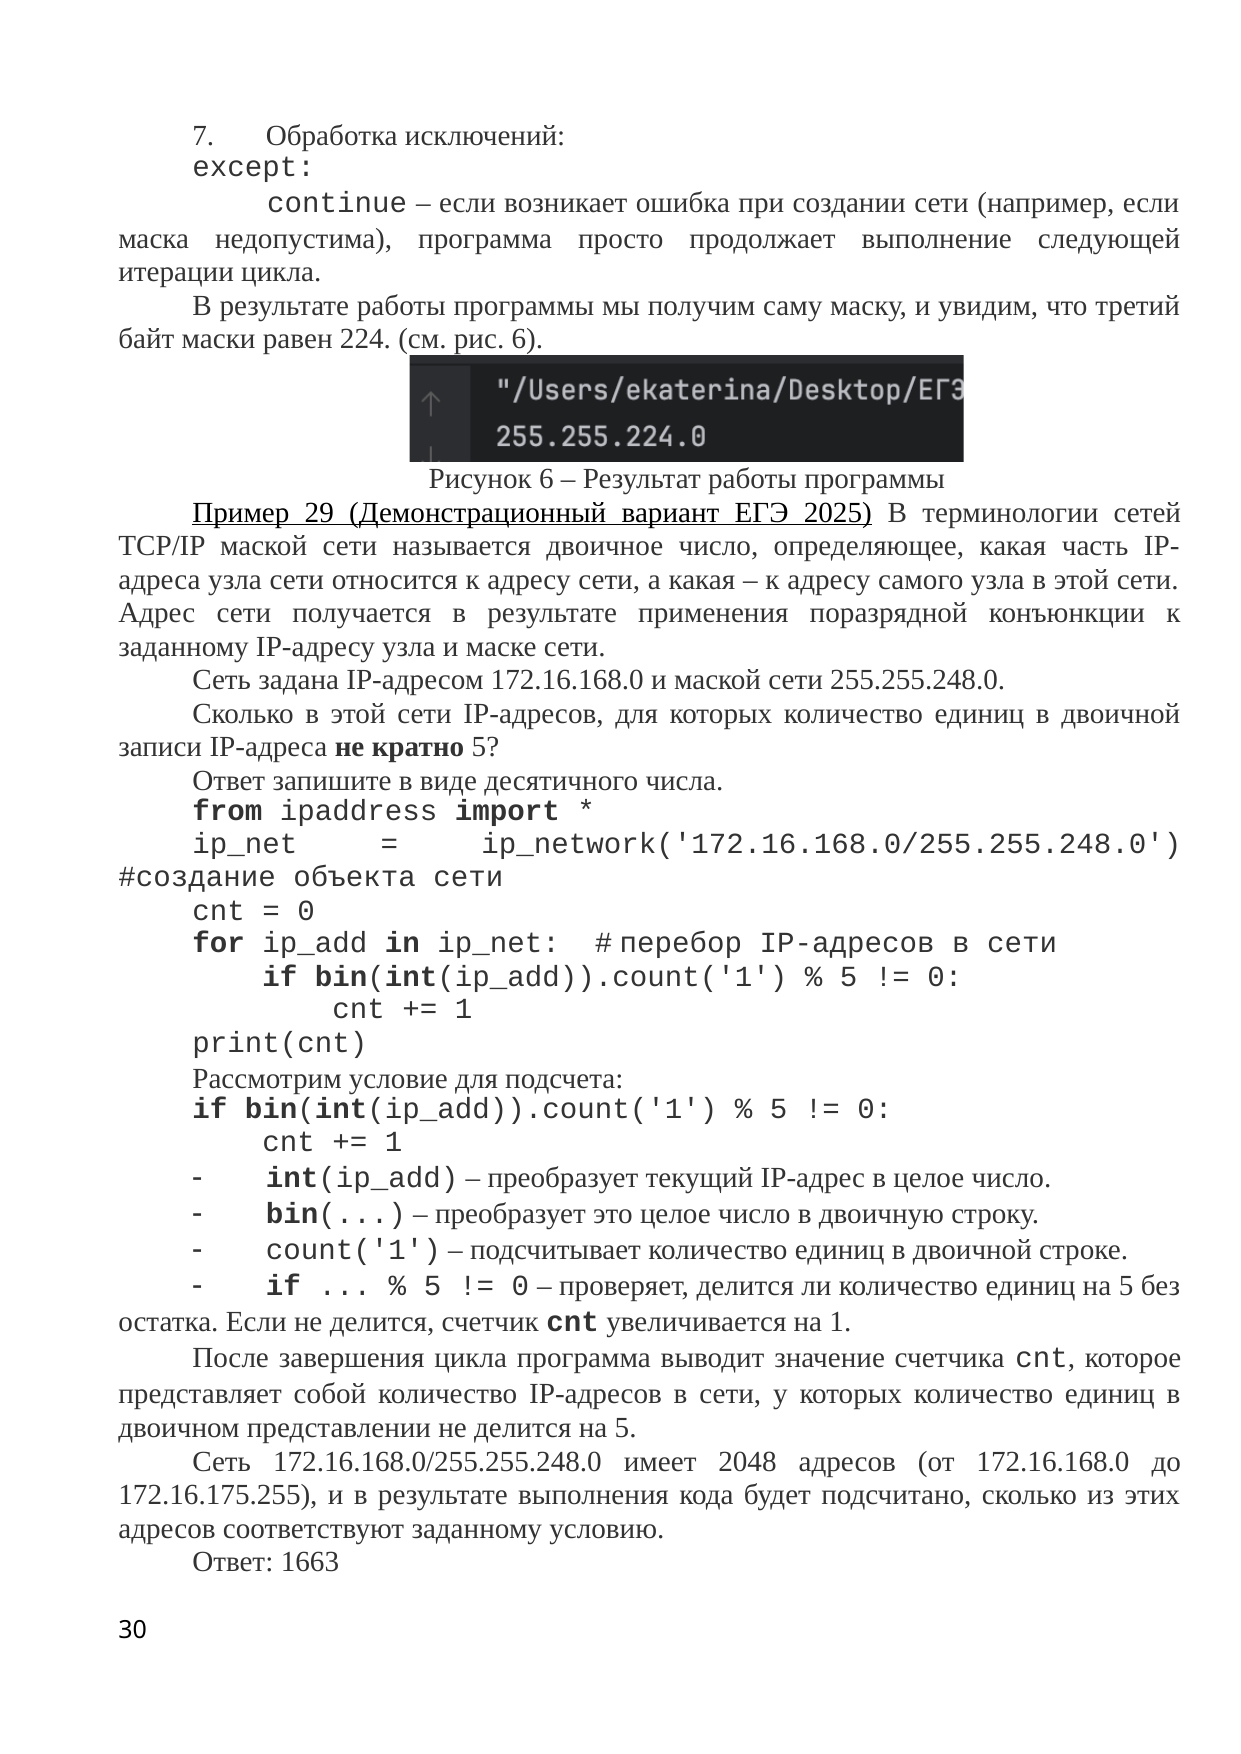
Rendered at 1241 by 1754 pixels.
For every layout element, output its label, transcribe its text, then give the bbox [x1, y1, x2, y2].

text Рисунок 6 – Результат работы программы [118, 461, 1181, 495]
text Сколько в этой сети IP-адресов, для которых количество единиц в двоичной записи IP-адреса не кратно 5? [118, 696, 1181, 763]
text Сеть задана IP-адресом 172.16.168.0 и маской сети 255.255.248.0. [118, 662, 1181, 696]
text Пример 29 (Демонстрационный вариант ЕГЭ 2025) В терминологии сетей TCP/IP маской сети называется двоичное число, определяющее, какая часть IP-адреса узла сети относится к адресу сети, а какая – к адресу самого узла в этой сети. Адрес сети получается в результате применения поразрядной конъюнкции к заданному IP-адресу узла и маске сети. [118, 495, 1181, 662]
text После завершения цикла программа выводит значение счетчика cnt, которое представляет собой количество IP-адресов в сети, у которых количество единиц в двоичном представлении не делится на 5. [118, 1341, 1181, 1444]
list bin(...) – преобразует это целое число в двоичную строку. [118, 1196, 1181, 1232]
text Рассмотрим условие для подсчета: [118, 1061, 1181, 1094]
text Ответ запишите в виде десятичного числа. [118, 763, 1181, 797]
text cnt += 1 [118, 995, 1181, 1028]
text print(cnt) [118, 1028, 1181, 1061]
list Обработка исключений: [118, 118, 1181, 152]
text Ответ: 1663 [118, 1544, 1181, 1578]
list count('1') – подсчитывает количество единиц в двоичной строке. [118, 1232, 1181, 1268]
text cnt = 0 [118, 896, 1181, 929]
text if bin(int(ip_add)).count('1') % 5 != 0: [118, 962, 1181, 995]
text ip_net = ip_network('172.16.168.0/255.255.248.0') #создание объекта сети [118, 829, 1181, 896]
picture [409, 355, 964, 462]
list except: [118, 152, 1181, 185]
text if bin(int(ip_add)).count('1') % 5 != 0: [118, 1094, 1181, 1127]
text Сеть 172.16.168.0/255.255.248.0 имеет 2048 адресов (от 172.16.168.0 до 172.16.175.255), и в результате выполнения кода будет подсчитано, сколько из этих адресов соответствуют заданному условию. [118, 1444, 1181, 1544]
list continue – если возникает ошибка при создании сети (например, если маска недопустима), программа просто продолжает выполнение следующей итерации цикла. [118, 185, 1181, 288]
text for ip_add in ip_net: # перебор IP-адресов в сети [118, 929, 1181, 962]
list if ... % 5 != 0 – проверяет, делится ли количество единиц на 5 без остатка. Если не делится, счетчик cnt увеличивается на 1. [118, 1268, 1181, 1341]
text from ipaddress import * [118, 797, 1181, 829]
text cnt += 1 [118, 1127, 1181, 1160]
text В результате работы программы мы получим саму маску, и увидим, что третий байт маски равен 224. (см. рис. 6). [118, 288, 1181, 355]
list int(ip_add) – преобразует текущий IP-адрес в целое число. [118, 1160, 1181, 1196]
